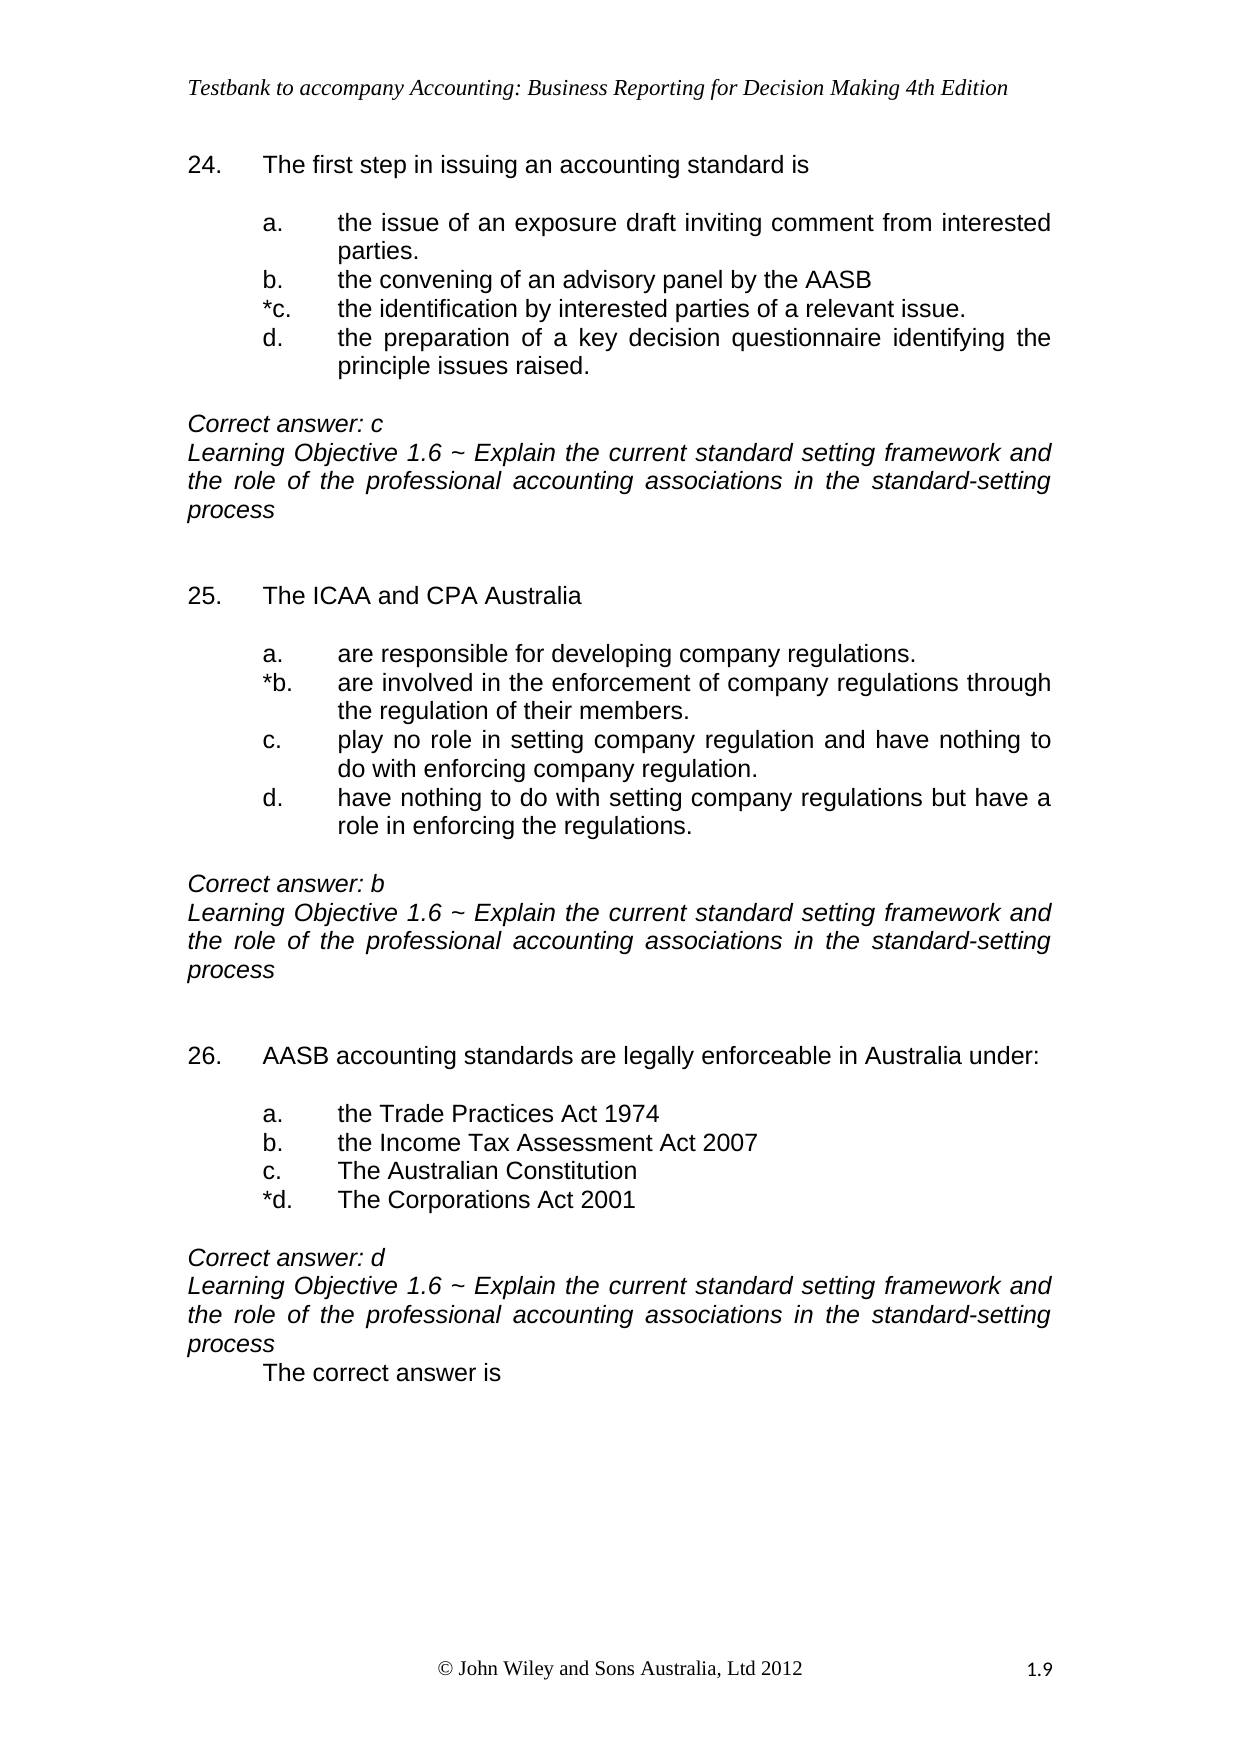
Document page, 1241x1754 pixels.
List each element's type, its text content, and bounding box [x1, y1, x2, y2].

text d. have nothing to do with setting company regulations but have a role in enforcing the regulations. [262, 782, 1053, 840]
text *d. The Corporations Act 2001 [262, 1185, 1053, 1214]
text a. the issue of an exposure draft inviting comment from interested parties. [262, 207, 1053, 265]
text 26. AASB accounting standards are legally enforceable in Australia under: [187, 1041, 1053, 1070]
text Correct answer: d [187, 1242, 1053, 1271]
text 25. The ICAA and CPA Australia [187, 581, 1053, 610]
text Correct answer: c [187, 409, 1053, 437]
text d. the preparation of a key decision questionnaire identifying the principle issues raised. [262, 322, 1053, 380]
text c. The Australian Constitution [262, 1156, 1053, 1185]
text a. the Trade Practices Act 1974 [262, 1099, 1053, 1127]
text b. the Income Tax Assessment Act 2007 [262, 1127, 1053, 1156]
text b. the convening of an advisory panel by the AASB [262, 265, 1053, 294]
text c. play no role in setting company regulation and have nothing to do with enforcing company regulation. [262, 725, 1053, 782]
text 24. The first step in issuing an accounting standard is [187, 150, 1053, 179]
text *b. are involved in the enforcement of company regulations through the regulation of their members. [262, 667, 1053, 725]
text The correct answer is [187, 1357, 1053, 1386]
text *c. the identification by interested parties of a relevant issue. [262, 294, 1053, 322]
text a. are responsible for developing company regulations. [262, 639, 1053, 667]
text Correct answer: b [187, 869, 1053, 897]
